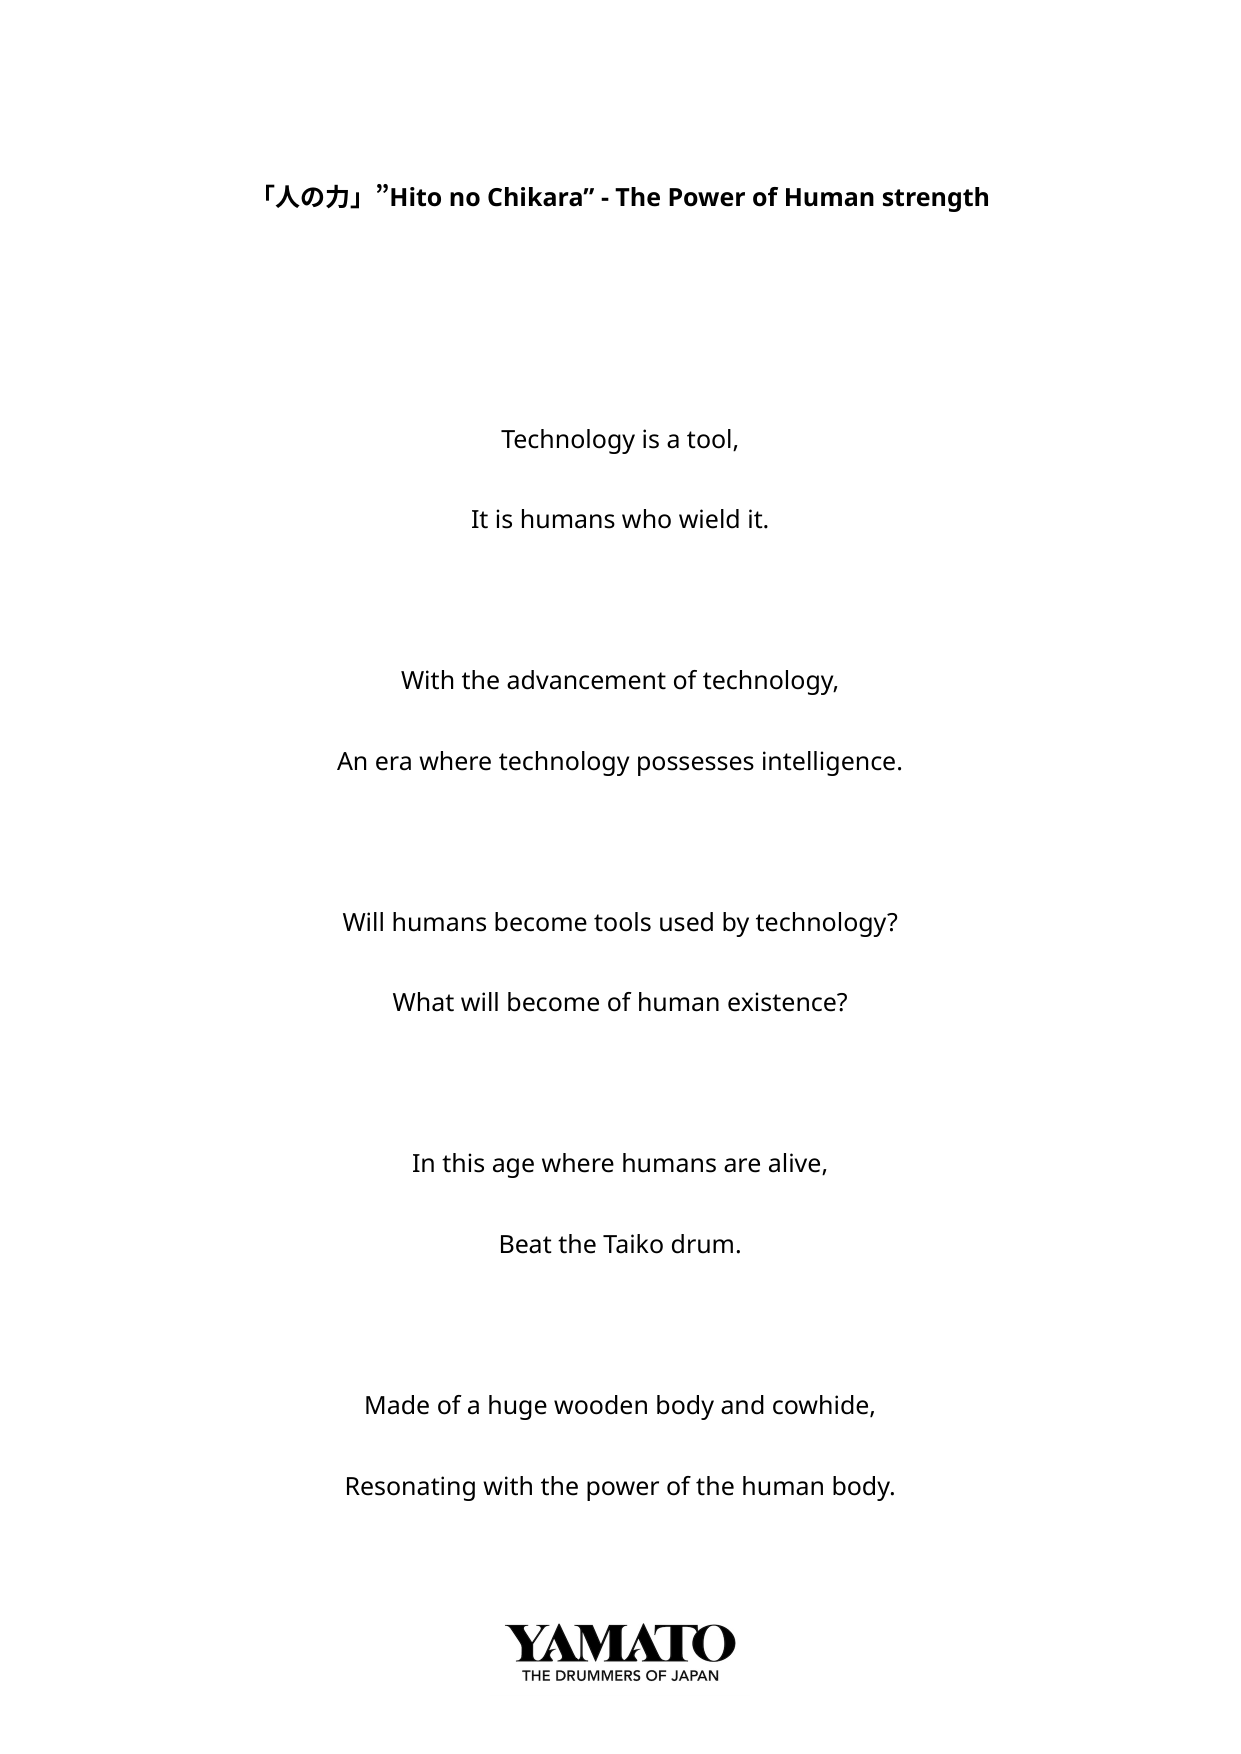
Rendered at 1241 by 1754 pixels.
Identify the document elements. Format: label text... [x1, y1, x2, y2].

text What will become of human existence? [177, 970, 1063, 1034]
text It is humans who wield it. [177, 487, 1063, 551]
text Resonating with the power of the human body. [177, 1453, 1063, 1517]
text Beat the Taiko drum. [177, 1212, 1063, 1276]
picture [489, 1608, 751, 1696]
text With the advancement of technology, [177, 648, 1063, 712]
text Technology is a tool, [177, 407, 1063, 470]
text Will humans become tools used by technology? [177, 890, 1063, 953]
text 「人の力」”Hito no Chikara” - The Power of Human strength [177, 164, 1063, 228]
text An era where technology possesses intelligence. [177, 729, 1063, 792]
text Made of a huge wooden body and cowhide, [177, 1373, 1063, 1437]
text In this age where humans are alive, [177, 1131, 1063, 1195]
